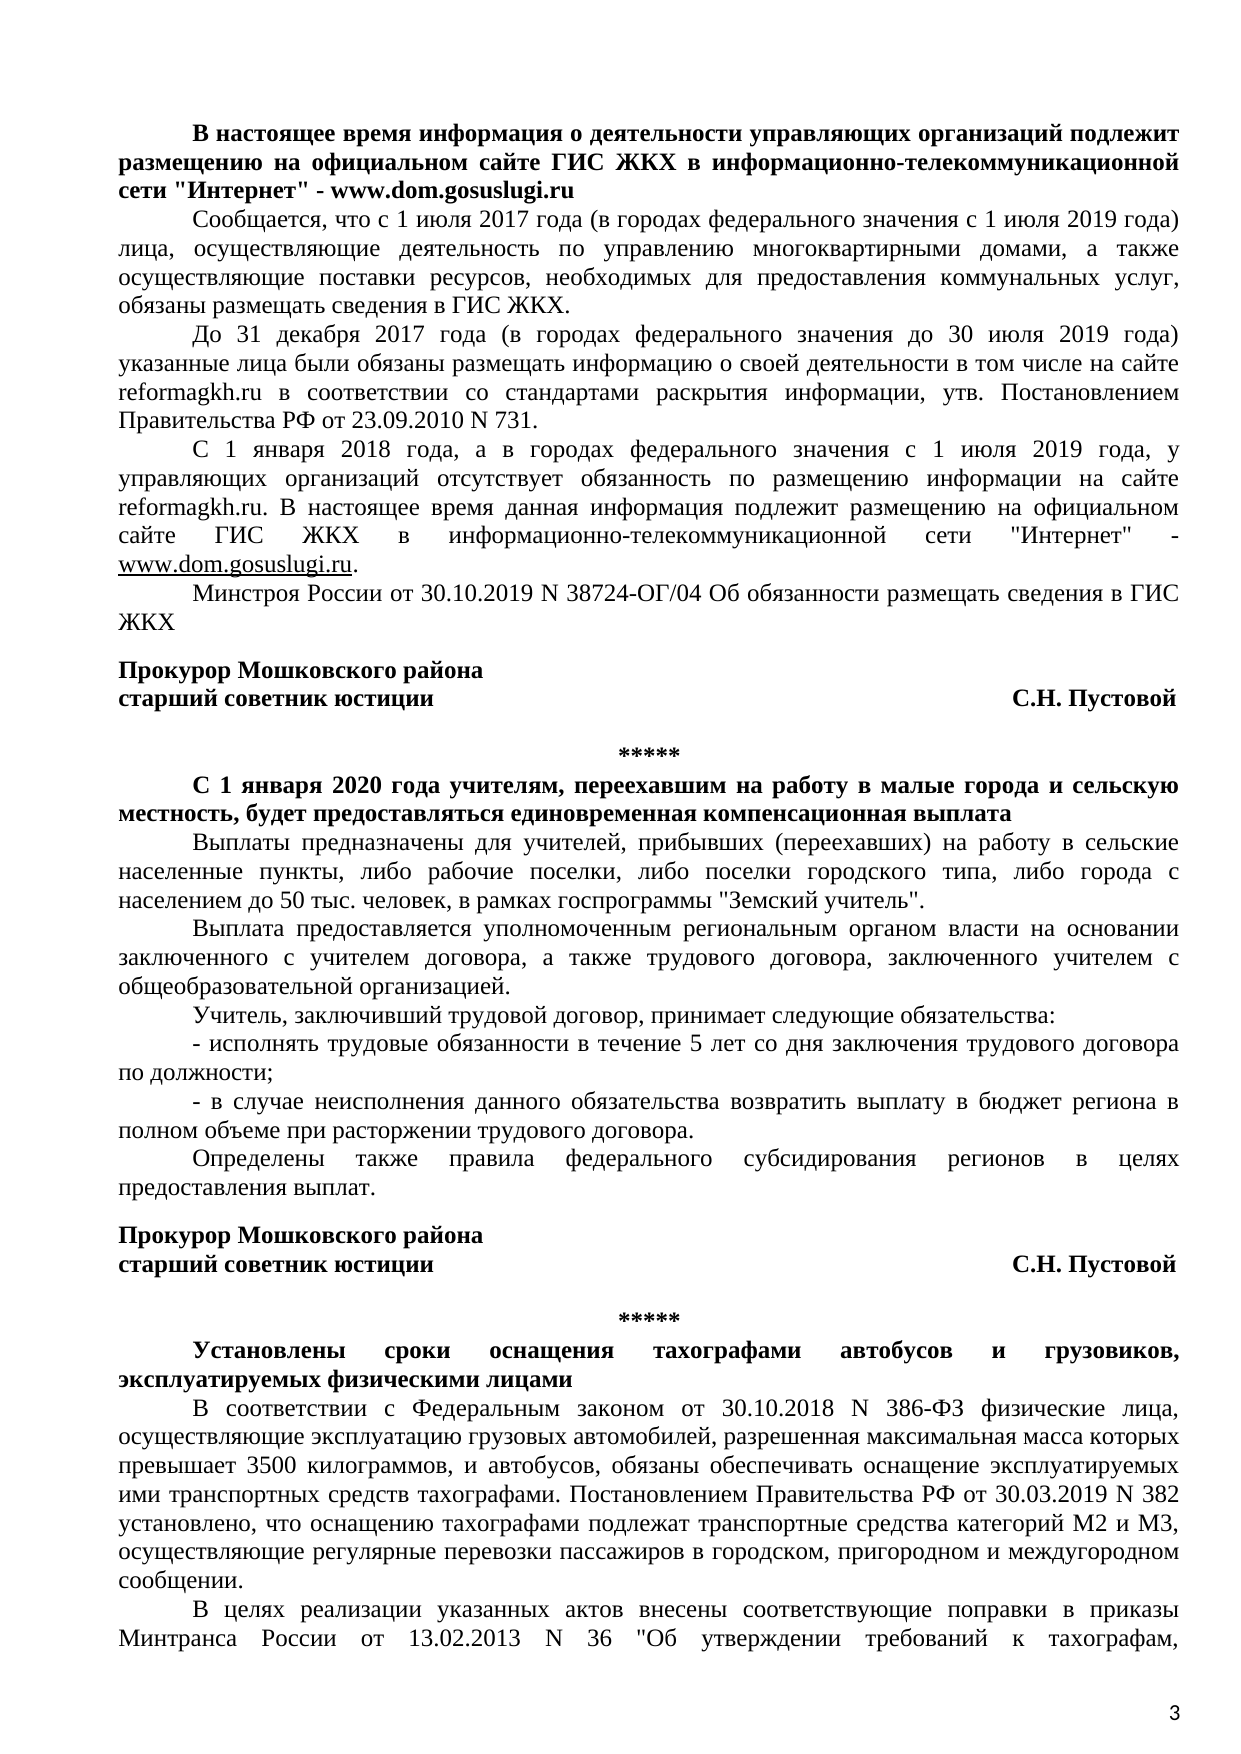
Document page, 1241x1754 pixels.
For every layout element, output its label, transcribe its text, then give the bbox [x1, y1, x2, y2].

text старший советник юстиции С.Н. Пустовой [118, 683, 1180, 712]
text В соответствии с Федеральным законом от 30.10.2018 N 386-ФЗ физические лица, осуществляющие эксплуатацию грузовых автомобилей, разрешенная максимальная масса которых превышает 3500 килограммов, и автобусов, обязаны обеспечивать оснащение эксплуатируемых ими транспортных средств тахографами. Постановлением Правительства РФ от 30.03.2019 N 382 установлено, что оснащению тахографами подлежат транспортные средства категорий M2 и M3, осуществляющие регулярные перевозки пассажиров в городском, пригородном и междугородном сообщении. [118, 1393, 1180, 1594]
text Сообщается, что с 1 июля 2017 года (в городах федерального значения с 1 июля 2019 года) лица, осуществляющие деятельность по управлению многоквартирными домами, а также осуществляющие поставки ресурсов, необходимых для предоставления коммунальных услуг, обязаны размещать сведения в ГИС ЖКХ. [118, 204, 1180, 319]
text Прокурор Мошковского района [118, 655, 1180, 683]
text ***** [118, 741, 1180, 770]
text старший советник юстиции С.Н. Пустовой [118, 1249, 1180, 1278]
text Определены также правила федерального субсидирования регионов в целях предоставления выплат. [118, 1143, 1180, 1201]
text В настоящее время информация о деятельности управляющих организаций подлежит размещению на официальном сайте ГИС ЖКХ в информационно-телекоммуникационной сети "Интернет" - www.dom.gosuslugi.ru [118, 118, 1180, 204]
text Выплаты предназначены для учителей, прибывших (переехавших) на работу в сельские населенные пункты, либо рабочие поселки, либо поселки городского типа, либо города с населением до 50 тыс. человек, в рамках госпрограммы "Земский учитель". [118, 827, 1180, 913]
text - исполнять трудовые обязанности в течение 5 лет со дня заключения трудового договора по должности; [118, 1028, 1180, 1086]
text Учитель, заключивший трудовой договор, принимает следующие обязательства: [118, 1000, 1180, 1028]
text ***** [118, 1306, 1180, 1335]
text С 1 января 2020 года учителям, переехавшим на работу в малые города и сельскую местность, будет предоставляться единовременная компенсационная выплата [118, 770, 1180, 827]
text С 1 января 2018 года, а в городах федерального значения с 1 июля 2019 года, у управляющих организаций отсутствует обязанность по размещению информации на сайте reformagkh.ru. В настоящее время данная информация подлежит размещению на официальном сайте ГИС ЖКХ в информационно-телекоммуникационной сети "Интернет" - www.dom.gosuslugi.ru. [118, 434, 1180, 578]
text Прокурор Мошковского района [118, 1220, 1180, 1249]
text Выплата предоставляется уполномоченным региональным органом власти на основании заключенного с учителем договора, а также трудового договора, заключенного учителем с общеобразовательной организацией. [118, 913, 1180, 1000]
text Установлены сроки оснащения тахографами автобусов и грузовиков, эксплуатируемых физическими лицами [118, 1335, 1180, 1393]
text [118, 1594, 1180, 1651]
text - в случае неисполнения данного обязательства возвратить выплату в бюджет региона в полном объеме при расторжении трудового договора. [118, 1086, 1180, 1143]
text До 31 декабря 2017 года (в городах федерального значения до 30 июля 2019 года) указанные лица были обязаны размещать информацию о своей деятельности в том числе на сайте reformagkh.ru в соответствии со стандартами раскрытия информации, утв. Постановлением Правительства РФ от 23.09.2010 N 731. [118, 319, 1180, 434]
text Минстроя России от 30.10.2019 N 38724-ОГ/04 Об обязанности размещать сведения в ГИС ЖКХ [118, 578, 1180, 636]
